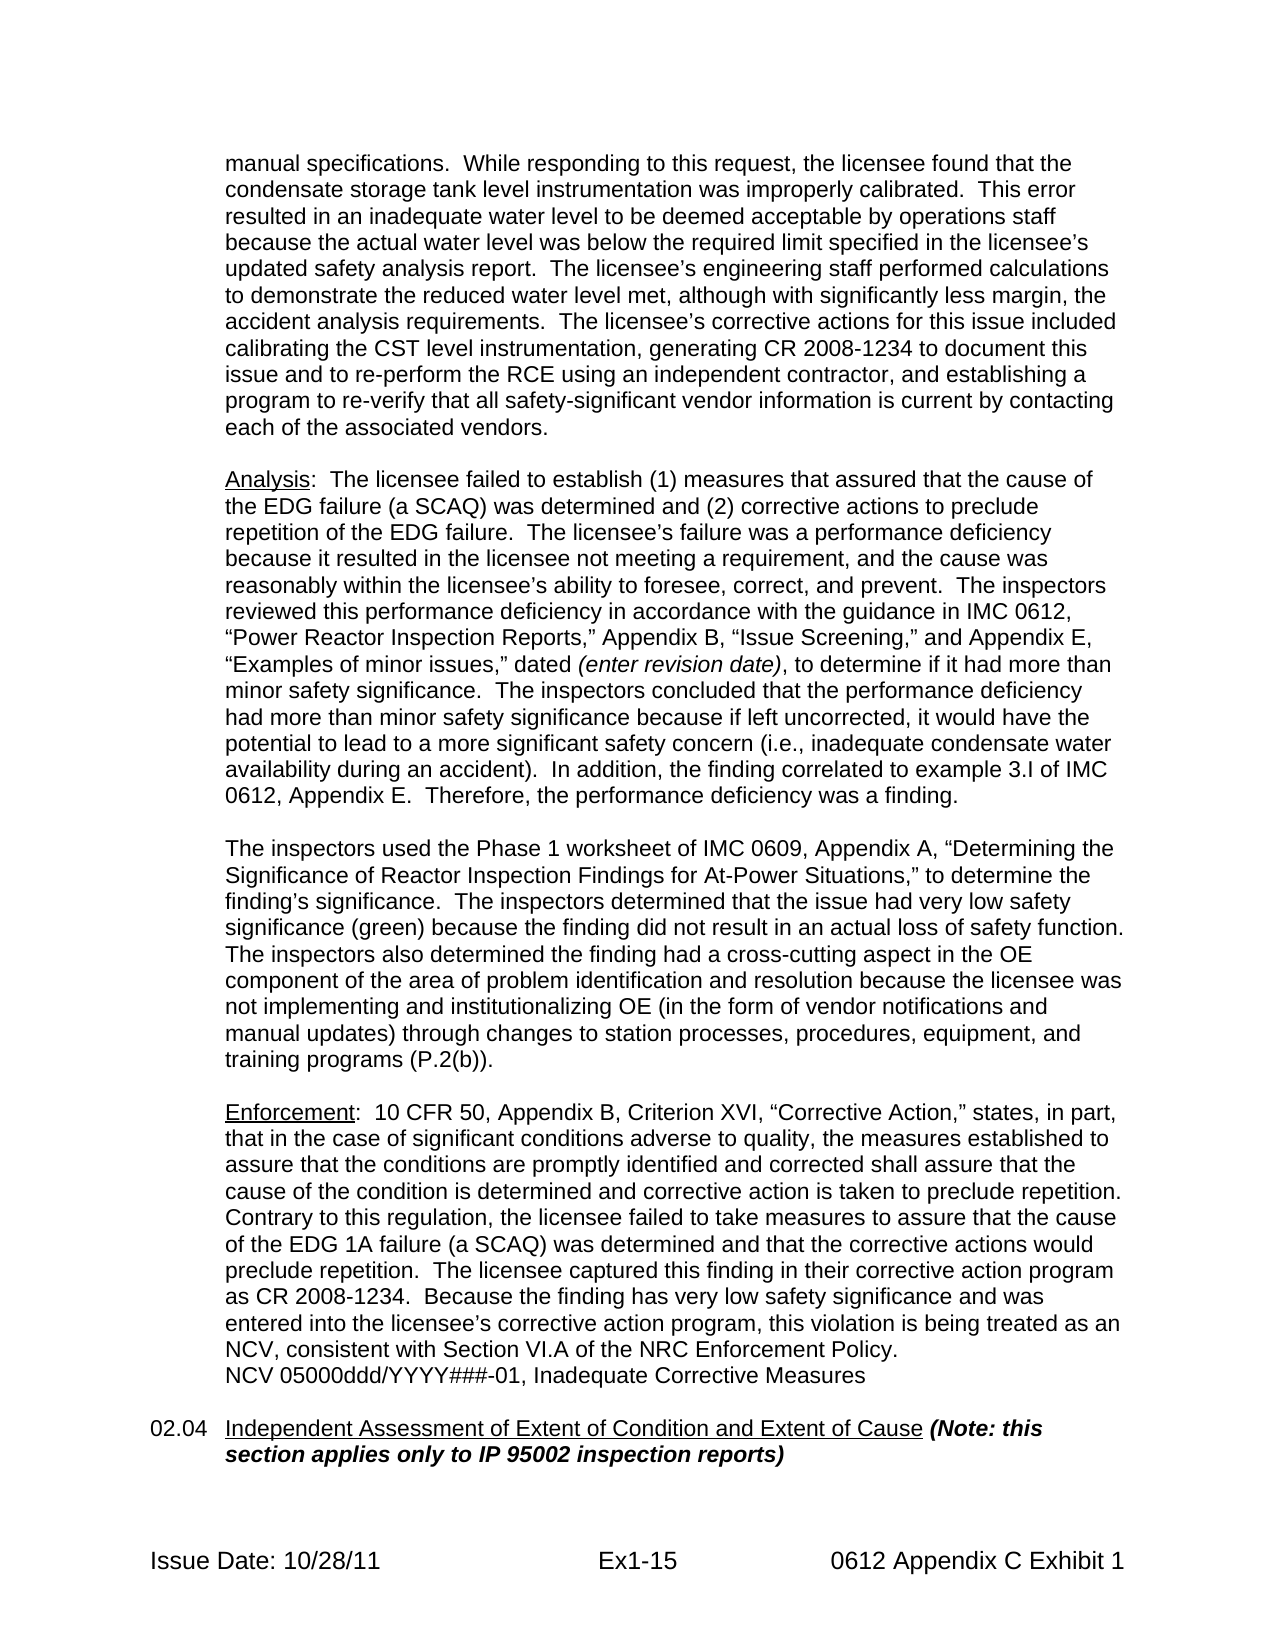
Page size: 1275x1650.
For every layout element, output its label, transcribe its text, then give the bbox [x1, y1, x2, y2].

text Analysis: The licensee failed to establish (1) measures that assured that the cause of the EDG failure (a SCAQ) was determined and (2) corrective actions to preclude repetition of the EDG failure. The licensee’s failure was a performance deficiency because it resulted in the licensee not meeting a requirement, and the cause was reasonably within the licensee’s ability to foresee, correct, and prevent. The inspectors reviewed this performance deficiency in accordance with the guidance in IMC 0612, “Power Reactor Inspection Reports,” Appendix B, “Issue Screening,” and Appendix E, “Examples of minor issues,” dated (enter revision date), to determine if it had more than minor safety significance. The inspectors concluded that the performance deficiency had more than minor safety significance because if left uncorrected, it would have the potential to lead to a more significant safety concern (i.e., inadequate condensate water availability during an accident). In addition, the finding correlated to example 3.I of IMC 0612, Appendix E. Therefore, the performance deficiency was a finding. [150, 466, 1125, 809]
text NCV 05000ddd/YYYY###-01, Inadequate Corrective Measures [150, 1362, 1125, 1389]
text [150, 150, 1125, 440]
text 02.04 Independent Assessment of Extent of Condition and Extent of Cause (Note: this section applies only to IP 95002 inspection reports) [150, 1415, 1125, 1468]
text The inspectors used the Phase 1 worksheet of IMC 0609, Appendix A, “Determining the Significance of Reactor Inspection Findings for At-Power Situations,” to determine the finding’s significance. The inspectors determined that the issue had very low safety significance (green) because the finding did not result in an actual loss of safety function. The inspectors also determined the finding had a cross-cutting aspect in the OE component of the area of problem identification and resolution because the licensee was not implementing and institutionalizing OE (in the form of vendor notifications and manual updates) through changes to station processes, procedures, equipment, and training programs (P.2(b)). [150, 835, 1125, 1072]
text Enforcement: 10 CFR 50, Appendix B, Criterion XVI, “Corrective Action,” states, in part, that in the case of significant conditions adverse to quality, the measures established to assure that the conditions are promptly identified and corrected shall assure that the cause of the condition is determined and corrective action is taken to preclude repetition. Contrary to this regulation, the licensee failed to take measures to assure that the cause of the EDG 1A failure (a SCAQ) was determined and that the corrective actions would preclude repetition. The licensee captured this finding in their corrective action program as CR 2008-1234. Because the finding has very low safety significance and was entered into the licensee’s corrective action program, this violation is being treated as an NCV, consistent with Section VI.A of the NRC Enforcement Policy. [150, 1099, 1125, 1362]
